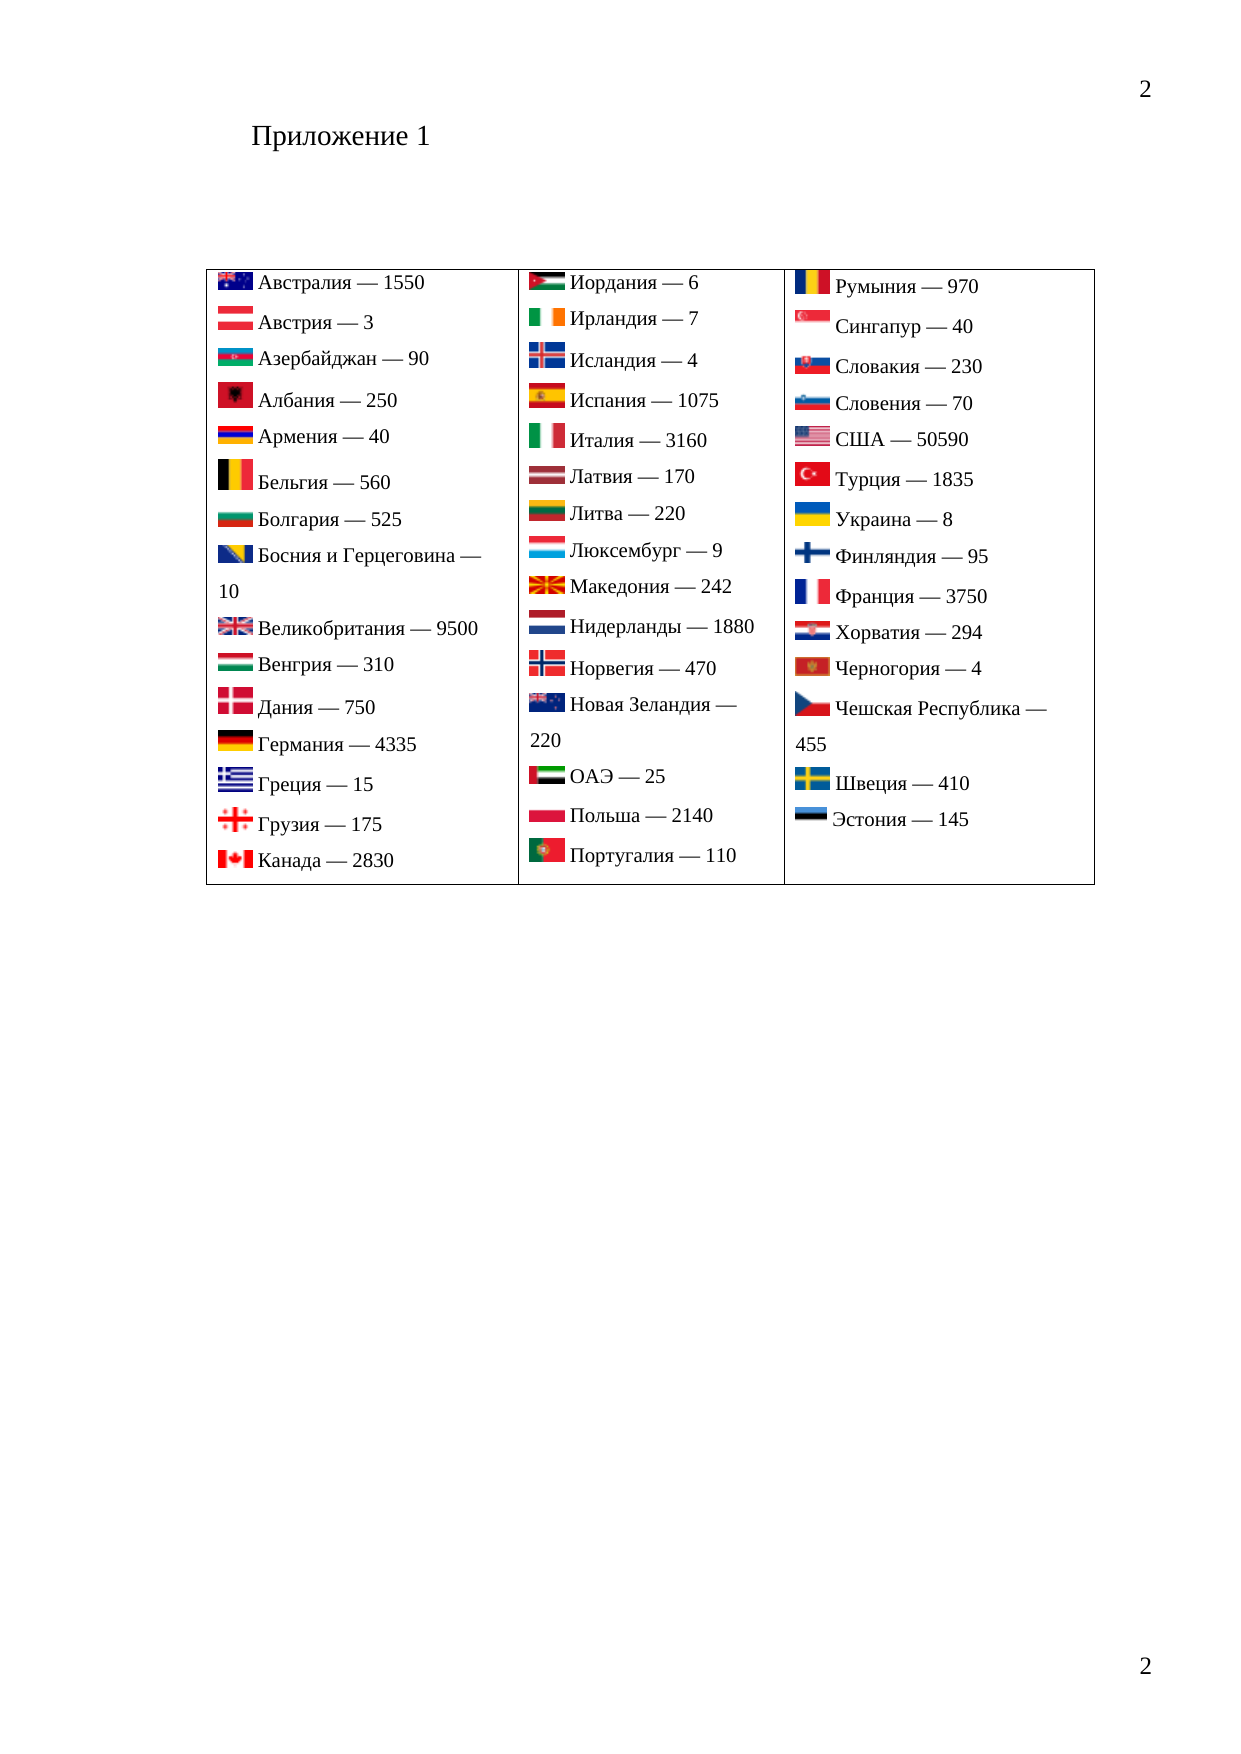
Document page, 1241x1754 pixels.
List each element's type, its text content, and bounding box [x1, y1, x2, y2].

picture [218, 506, 253, 527]
picture [529, 272, 565, 290]
table_header Австралия — 1550 Австрия — 3 Азербайджан — 90 Албания — 250 Армения — 40 Бельгия — 560 Болгария — 525 Босния и Герцеговина — 10 Великобритания — 9500 Венгрия — 310 Дания — 750 Германия — 4335 Греция — 15 Грузия — 175 Канада — 2830 [207, 270, 518, 884]
picture [218, 730, 253, 751]
picture [529, 383, 565, 408]
picture [795, 392, 830, 410]
picture [218, 617, 253, 635]
picture [218, 459, 253, 490]
picture [795, 657, 830, 676]
picture [795, 542, 830, 563]
picture [218, 767, 253, 792]
picture [795, 270, 830, 294]
picture [529, 342, 565, 368]
picture [795, 691, 830, 716]
text Приложение 1 [177, 118, 1152, 152]
picture [218, 306, 253, 330]
picture [529, 799, 565, 822]
picture [795, 621, 830, 640]
picture [529, 650, 565, 676]
picture [218, 807, 253, 832]
picture [529, 466, 565, 484]
picture [529, 838, 565, 862]
picture [795, 350, 830, 374]
picture [795, 426, 830, 446]
picture [218, 545, 253, 563]
picture [218, 850, 253, 868]
picture [795, 462, 830, 486]
picture [795, 767, 830, 790]
picture [218, 353, 253, 366]
picture [529, 693, 565, 712]
picture [529, 576, 565, 594]
picture [795, 807, 827, 826]
picture [795, 310, 830, 334]
picture [795, 579, 830, 604]
picture [529, 500, 565, 521]
picture [529, 610, 565, 634]
table_header Румыния — 970 Сингапур — 40 Словакия — 230 Словения — 70 США — 50590 Турция — 1835 Украина — 8 Финляндия — 95 Франция — 3750 Хорватия — 294 Черногория — 4 Чешская Республика — 455 Швеция — 410 Эстония — 145 [785, 270, 1094, 884]
picture [218, 272, 253, 290]
picture [529, 423, 565, 448]
picture [218, 653, 253, 671]
table_header Иордания — 6 Ирландия — 7 Исландия — 4 Испания — 1075 Италия — 3160 Латвия — 170 Литва — 220 Люксембург — 9 Македония — 242 Нидерланды — 1880 Норвегия — 470 Новая Зеландия — 220 ОАЭ — 25 Польша — 2140 Португалия — 110 [519, 270, 784, 884]
picture [218, 687, 253, 714]
picture [218, 382, 253, 408]
picture [795, 502, 830, 526]
picture [529, 308, 565, 326]
picture [529, 766, 565, 784]
picture [218, 426, 253, 444]
picture [529, 536, 565, 551]
